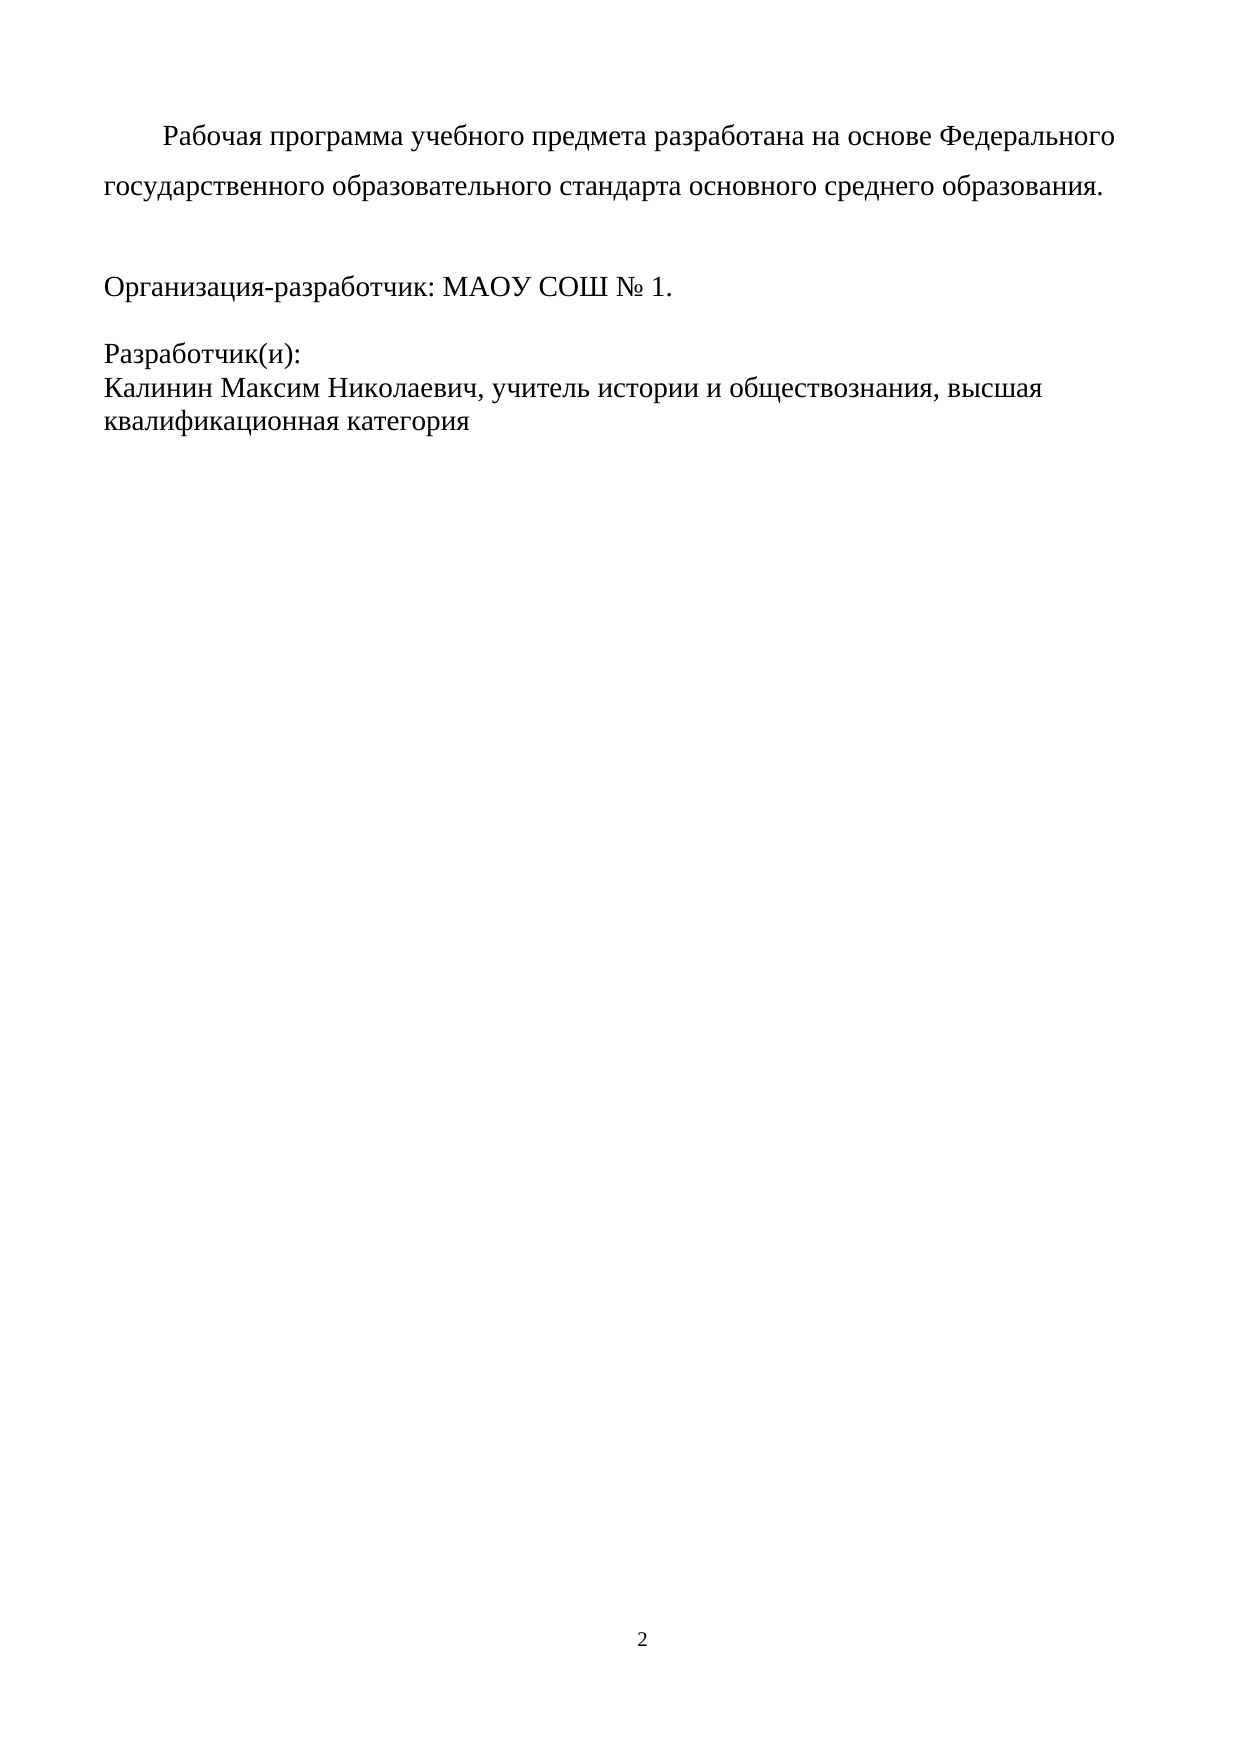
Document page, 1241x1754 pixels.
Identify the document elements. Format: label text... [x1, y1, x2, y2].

text Организация-разработчик: МАОУ СОШ № 1. [103, 269, 1181, 303]
text Разработчик(и): [103, 336, 1181, 370]
text Рабочая программа учебного предмета разработана на основе Федерального государственного образовательного стандарта основного среднего образования. [103, 118, 1181, 202]
text Калинин Максим Николаевич, учитель истории и обществознания, высшая квалификационная категория [103, 370, 1181, 437]
